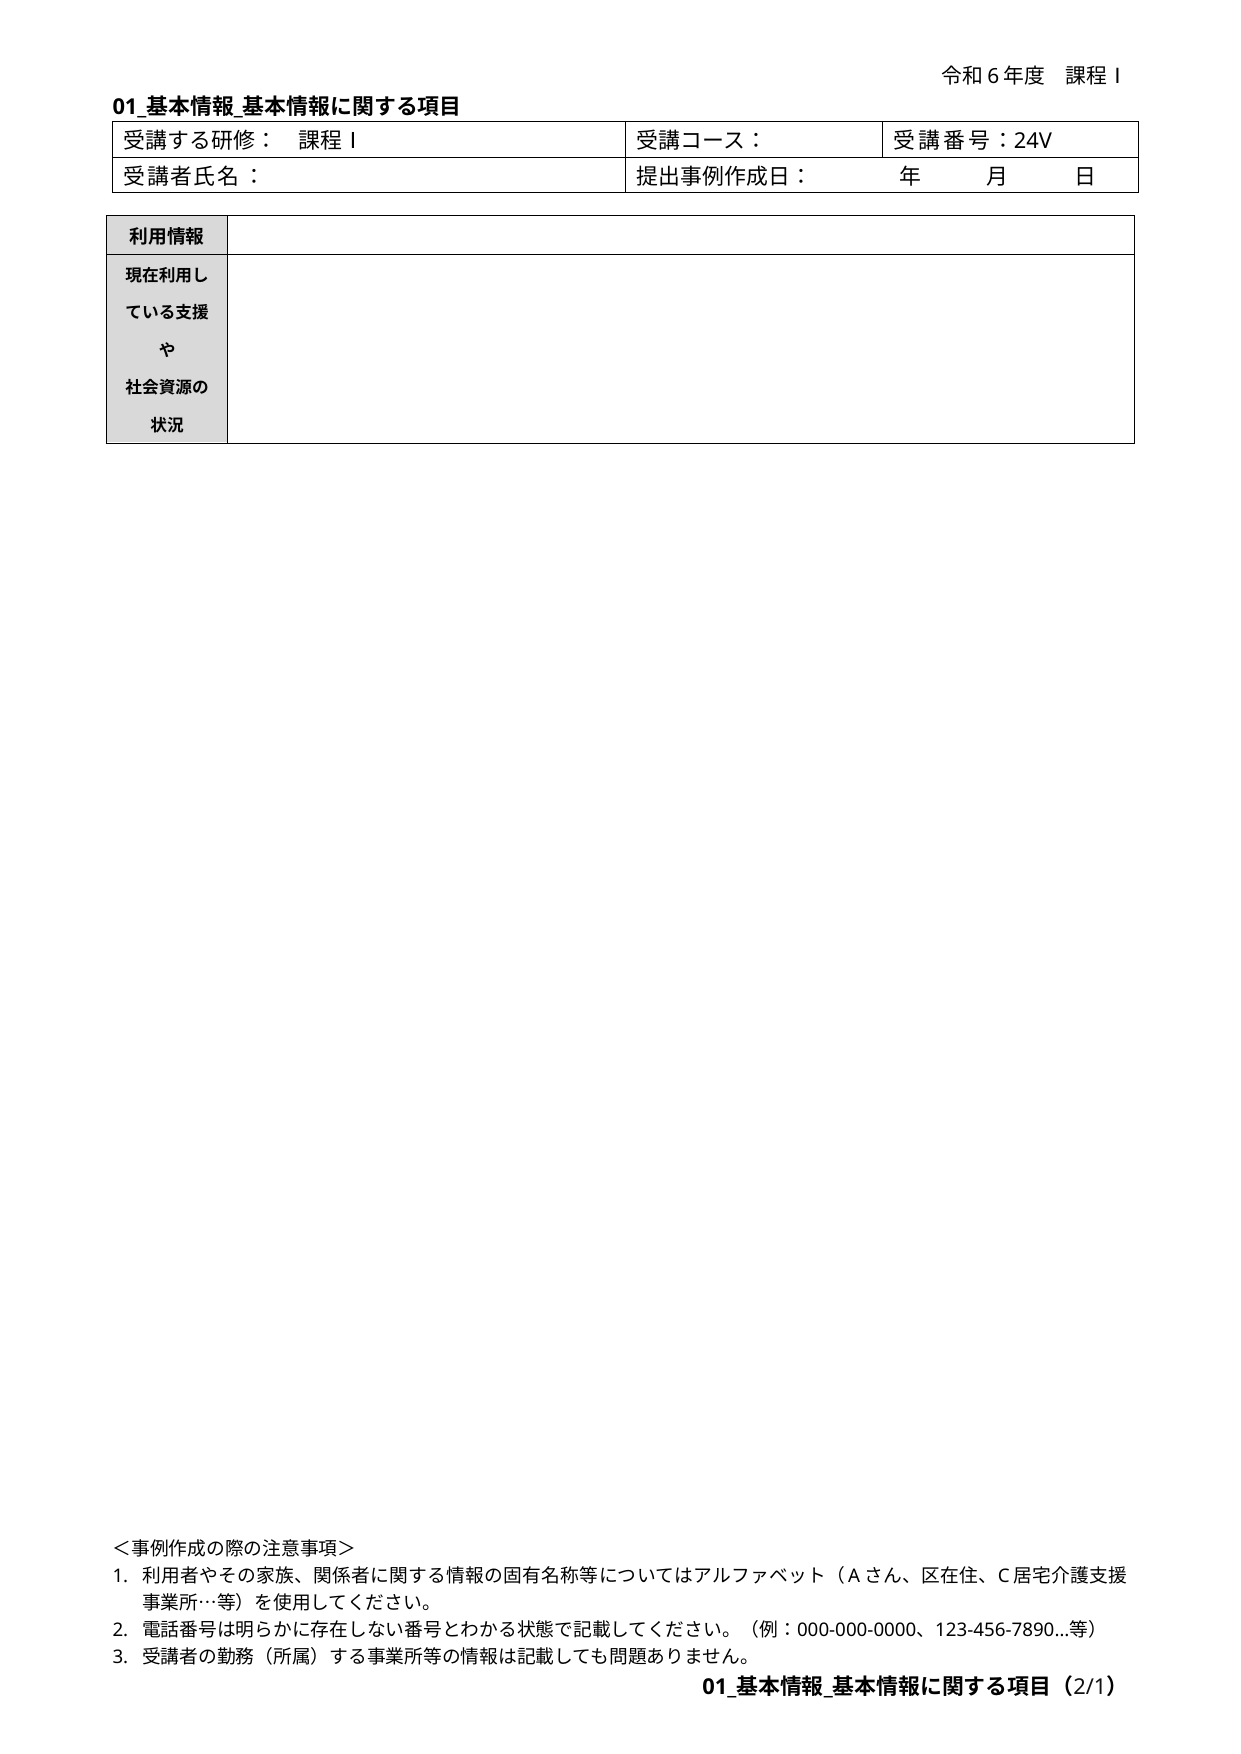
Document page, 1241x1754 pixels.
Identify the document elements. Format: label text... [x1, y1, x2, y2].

table_cell [228, 216, 1134, 254]
table_cell 利用者の 社会保障 制度の 利用情報 [107, 216, 227, 254]
table_cell 現在利用している支援や 社会資源の状況 [107, 255, 227, 442]
table_cell [228, 255, 1134, 442]
